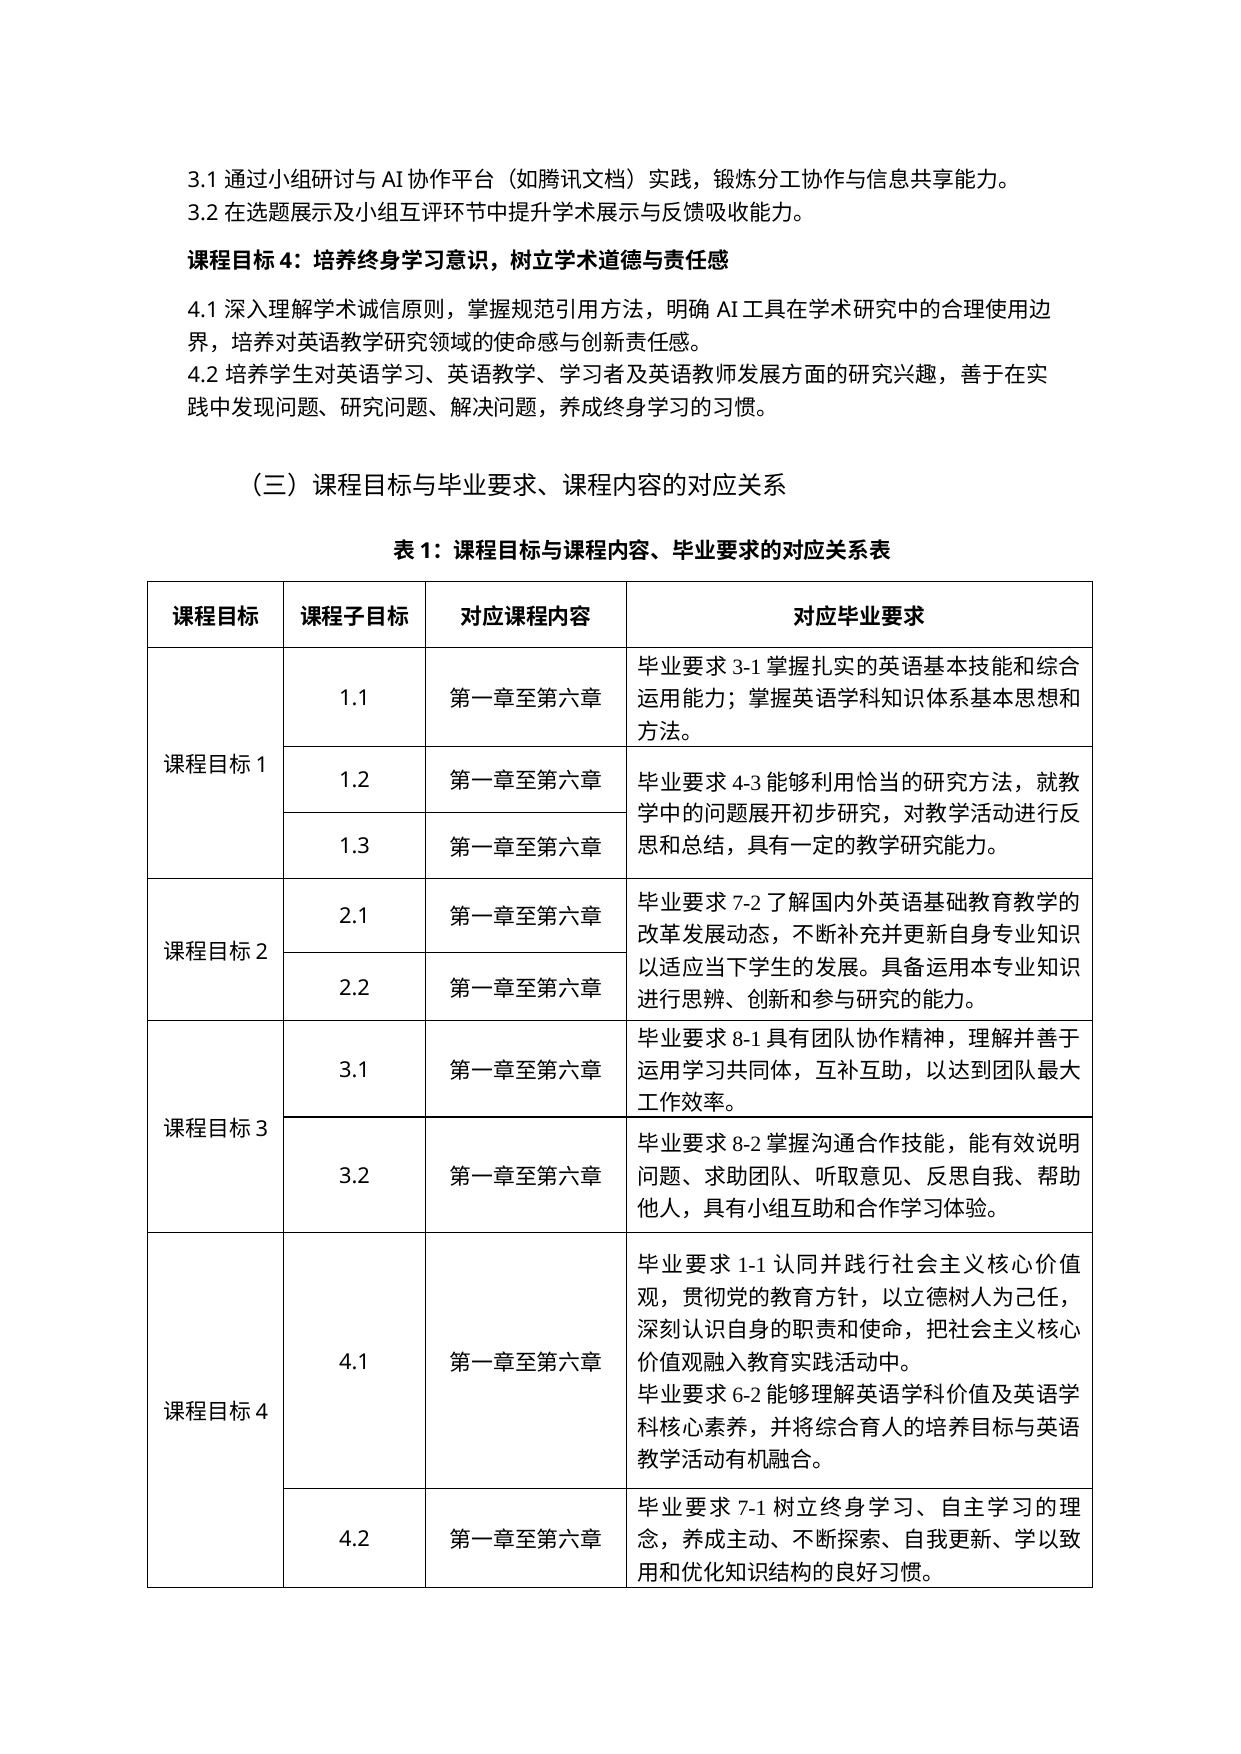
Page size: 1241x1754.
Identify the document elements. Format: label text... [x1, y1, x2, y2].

table_cell 毕业要求8-2掌握沟通合作技能，能有效说明问题、求助团队、听取意见、反思自我、帮助他人，具有小组互助和合作学习体验。 [627, 1118, 1092, 1232]
table_cell 1.3 [284, 813, 425, 878]
table_cell 第一章至第六章 [426, 953, 626, 1020]
table_cell 3.1 [284, 1021, 425, 1116]
table_cell 课程目标1 [148, 648, 283, 878]
table_header 对应课程内容 [426, 582, 626, 647]
table_cell 毕业要求8-1具有团队协作精神，理解并善于运用学习共同体，互补互助，以达到团队最大工作效率。 [627, 1021, 1092, 1116]
table_header 对应毕业要求 [627, 582, 1092, 647]
table_cell 2.1 [284, 879, 425, 952]
table_cell 第一章至第六章 [426, 1021, 626, 1116]
table_cell 第一章至第六章 [426, 648, 626, 746]
table_cell 2.2 [284, 953, 425, 1020]
table_cell 4.1 [284, 1233, 425, 1488]
table_cell 第一章至第六章 [426, 1233, 626, 1488]
text 表1：课程目标与课程内容、毕业要求的对应关系表 [187, 532, 1053, 565]
list 课程目标4：培养终身学习意识，树立学术道德与责任感 [187, 243, 1053, 276]
text 3.1 通过小组研讨与AI协作平台（如腾讯文档）实践，锻炼分工协作与信息共享能力。 3.2 在选题展示及小组互评环节中提升学术展示与反馈吸收能力。 [187, 162, 1053, 227]
table_cell 4.2 [284, 1489, 425, 1587]
table_cell 1.2 [284, 747, 425, 812]
text （三）课程目标与毕业要求、课程内容的对应关系 [187, 451, 1053, 516]
table_cell 毕业要求4-3能够利用恰当的研究方法，就教学中的问题展开初步研究，对教学活动进行反思和总结，具有一定的教学研究能力。 [627, 747, 1092, 878]
table_cell 3.2 [284, 1118, 425, 1232]
table_cell 课程目标2 [148, 879, 283, 1020]
table_cell 第一章至第六章 [426, 1118, 626, 1232]
table_header 课程目标 [148, 582, 283, 647]
table_cell 第一章至第六章 [426, 813, 626, 878]
table_cell 第一章至第六章 [426, 1489, 626, 1587]
table_cell 毕业要求7-1树立终身学习、自主学习的理念，养成主动、不断探索、自我更新、学以致用和优化知识结构的良好习惯。 [627, 1489, 1092, 1587]
table_cell 第一章至第六章 [426, 879, 626, 952]
table_cell 第一章至第六章 [426, 747, 626, 812]
table_header 课程子目标 [284, 582, 425, 647]
table_cell 毕业要求1-1认同并践行社会主义核心价值观，贯彻党的教育方针，以立德树人为己任，深刻认识自身的职责和使命，把社会主义核心价值观融入教育实践活动中。 毕业要求6-2能够理解英语学科价值及英语学科核心素养，并将综合育人的培养目标与英语教学活动有机融合。 [627, 1233, 1092, 1488]
table_cell 毕业要求7-2了解国内外英语基础教育教学的改革发展动态，不断补充并更新自身专业知识以适应当下学生的发展。具备运用本专业知识进行思辨、创新和参与研究的能力。 [627, 879, 1092, 1020]
table_cell 1.1 [284, 648, 425, 746]
table_cell 课程目标3 [148, 1021, 283, 1232]
table_cell 毕业要求3-1掌握扎实的英语基本技能和综合运用能力；掌握英语学科知识体系基本思想和方法。 [627, 648, 1092, 746]
list 4.1 深入理解学术诚信原则，掌握规范引用方法，明确AI工具在学术研究中的合理使用边界，培养对英语教学研究领域的使命感与创新责任感。 4.2 培养学生对英语学习、英语教学、学习者及英语教师发展方面的研究兴趣，善于在实践中发现问题、研究问题、解决问题，养成终身学习的习惯。 [187, 292, 1053, 422]
table_cell 课程目标4 [148, 1233, 283, 1587]
